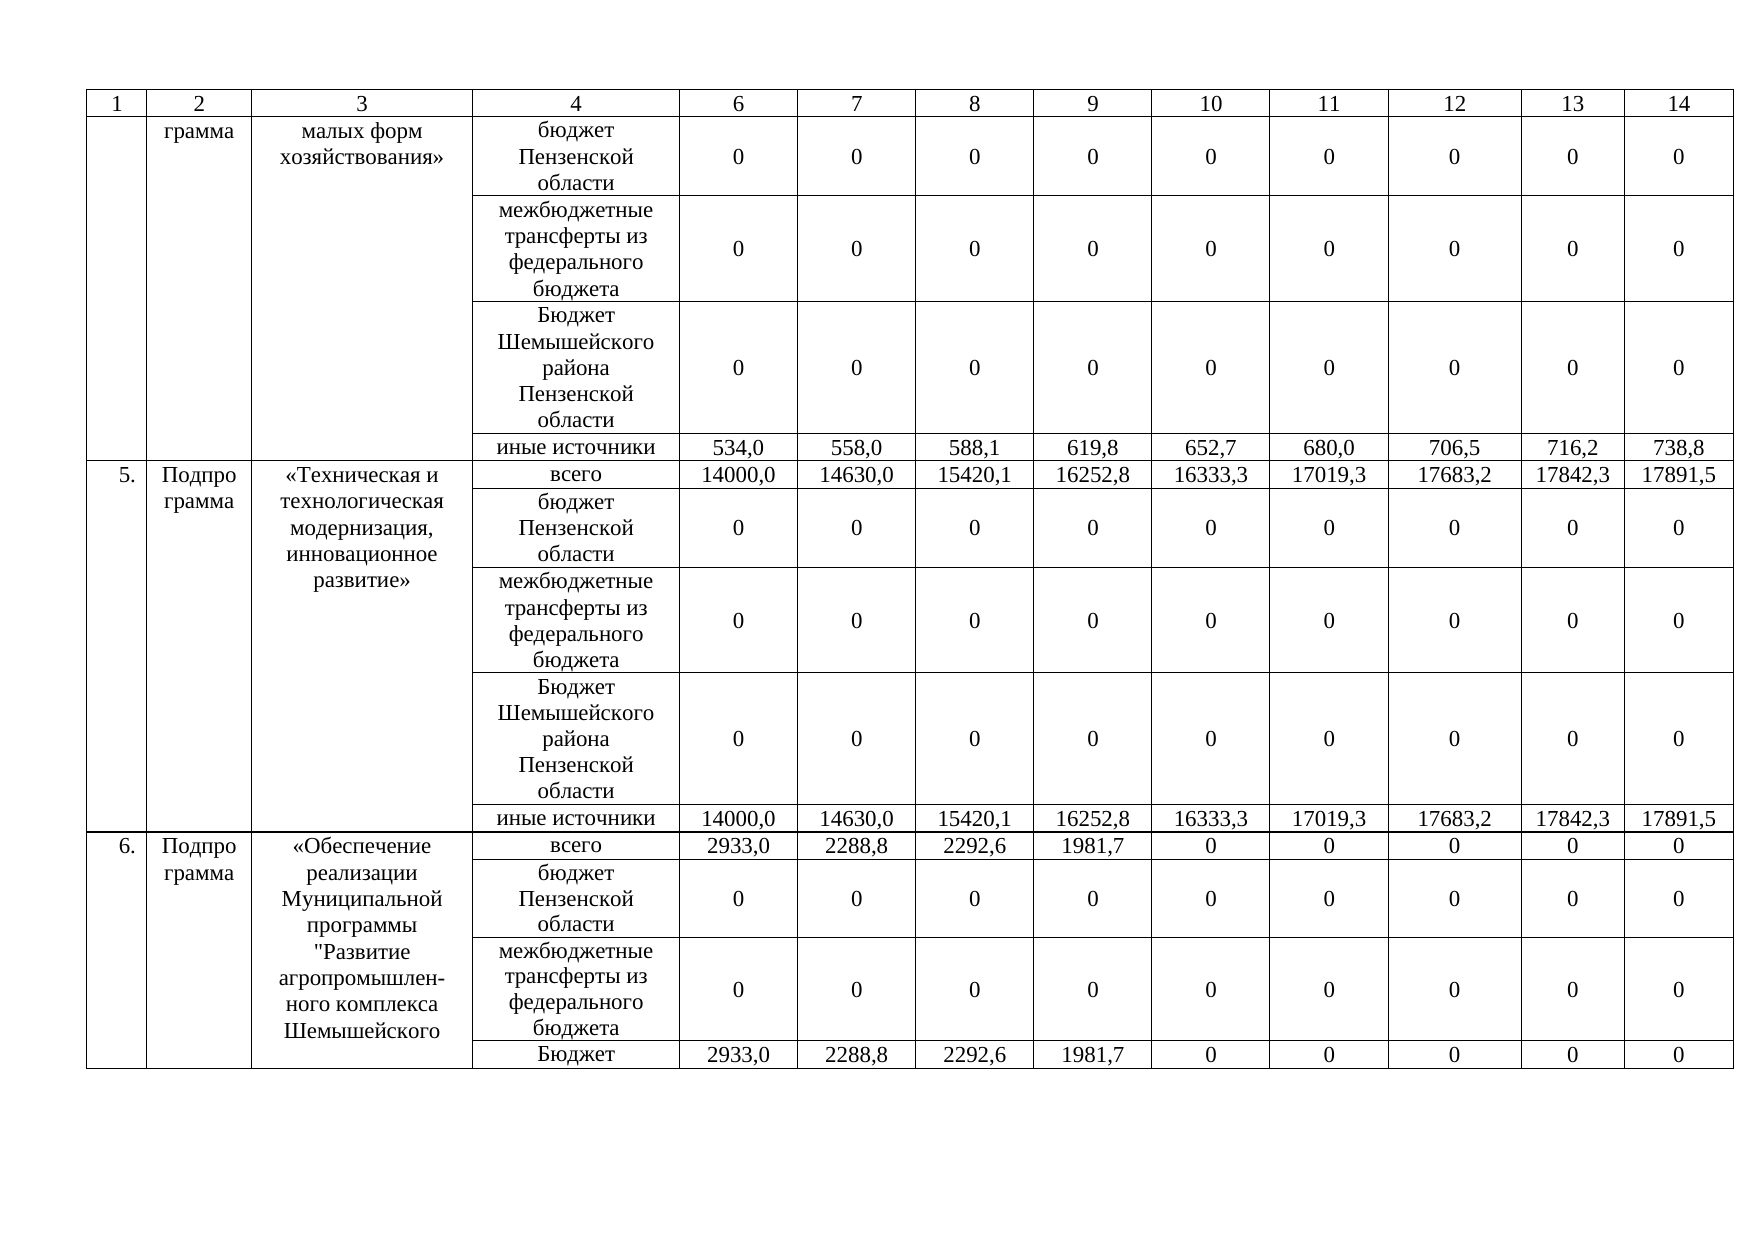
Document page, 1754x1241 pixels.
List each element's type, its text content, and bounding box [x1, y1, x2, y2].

table_cell 0 [1625, 1041, 1733, 1067]
table_cell 0 [1152, 302, 1269, 433]
table_cell 17891,5 [1625, 805, 1733, 831]
table_cell 15420,1 [916, 461, 1033, 487]
table_cell 0 [1152, 1041, 1269, 1067]
table_cell 0 [1389, 302, 1521, 433]
table_cell 0 [1034, 489, 1151, 567]
table_cell 0 [1625, 568, 1733, 672]
table_cell Подпрограмма [147, 461, 251, 831]
table_header 7 [798, 90, 915, 116]
table_cell 0 [1389, 117, 1521, 195]
table_cell 17891,5 [1625, 461, 1733, 487]
table_cell 0 [1270, 833, 1388, 859]
table_cell 0 [1389, 196, 1521, 301]
table_cell 0 [680, 302, 797, 433]
table_cell 0 [798, 860, 915, 937]
table_cell 14000,0 [680, 461, 797, 487]
table_cell 558,0 [798, 434, 915, 460]
table_header 8 [916, 90, 1033, 116]
table_cell 0 [1034, 568, 1151, 672]
table_cell межбюджетные трансферты из федерального бюджета [473, 568, 679, 672]
table_cell 0 [1522, 302, 1624, 433]
table_cell 1981,7 [1034, 1041, 1151, 1067]
table_header 6 [680, 90, 797, 116]
table_header 9 [1034, 90, 1151, 116]
table_cell 0 [680, 196, 797, 301]
table_cell 680,0 [1270, 434, 1388, 460]
table_cell 619,8 [1034, 434, 1151, 460]
table_cell 0 [1034, 860, 1151, 937]
table_cell 0 [1152, 938, 1269, 1040]
table_header 14 [1625, 90, 1733, 116]
table_cell 0 [1034, 196, 1151, 301]
table_cell 0 [798, 117, 915, 195]
table_cell 0 [1389, 860, 1521, 937]
table_cell 716,2 [1522, 434, 1624, 460]
table_cell 14630,0 [798, 461, 915, 487]
table_cell 588,1 [916, 434, 1033, 460]
table_cell 0 [916, 117, 1033, 195]
table_cell 0 [1522, 673, 1624, 804]
table_cell 0 [1270, 196, 1388, 301]
table_cell 0 [1522, 489, 1624, 567]
table_header 12 [1389, 90, 1521, 116]
table_cell 0 [798, 938, 915, 1040]
table_cell 0 [1522, 196, 1624, 301]
table_cell 706,5 [1389, 434, 1521, 460]
table_cell 0 [1389, 1041, 1521, 1067]
table_cell 2288,8 [798, 1041, 915, 1067]
table_cell 0 [1034, 673, 1151, 804]
table_cell 14630,0 [798, 805, 915, 831]
table_cell 0 [1625, 302, 1733, 433]
table_cell 0 [1625, 673, 1733, 804]
table_cell 0 [1270, 568, 1388, 672]
table_cell 0 [1152, 568, 1269, 672]
table_cell 0 [1522, 833, 1624, 859]
table_cell 17842,3 [1522, 461, 1624, 487]
table_cell 0 [1270, 489, 1388, 567]
table_cell Бюджет Шемышейского района Пензенской области [473, 302, 679, 433]
table_cell 1981,7 [1034, 833, 1151, 859]
table_cell 0 [916, 489, 1033, 567]
table_cell 2933,0 [680, 1041, 797, 1067]
table_cell 16252,8 [1034, 461, 1151, 487]
table_cell 0 [916, 673, 1033, 804]
table_cell 2292,6 [916, 1041, 1033, 1067]
table_cell межбюджетные трансферты из федерального бюджета [473, 938, 679, 1040]
table_cell 0 [798, 673, 915, 804]
table_cell 0 [916, 860, 1033, 937]
table_cell 0 [1034, 117, 1151, 195]
table_cell 0 [916, 302, 1033, 433]
table_cell 17683,2 [1389, 461, 1521, 487]
table_cell 0 [798, 302, 915, 433]
table_header 1 [87, 90, 146, 116]
table_cell 0 [1522, 860, 1624, 937]
table_cell «Обеспечение реализации Муниципальной программы "Развитие агропромышлен-ного комплекса Шемышейского района на 2014–2022 годы"» [252, 833, 472, 1067]
table_cell 0 [1270, 860, 1388, 937]
table_cell 0 [798, 196, 915, 301]
table_cell 0 [680, 673, 797, 804]
table_cell иные источники [473, 434, 679, 460]
table_cell 5. [87, 461, 146, 831]
table_cell 14000,0 [680, 805, 797, 831]
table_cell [473, 1041, 679, 1067]
table_cell 17019,3 [1270, 805, 1388, 831]
table_cell 0 [1389, 673, 1521, 804]
table_header 10 [1152, 90, 1269, 116]
table_cell всего [473, 461, 679, 487]
table_cell 0 [1152, 860, 1269, 937]
table_header 3 [252, 90, 472, 116]
table_cell 0 [1625, 117, 1733, 195]
table_cell 0 [680, 938, 797, 1040]
table_cell 0 [1270, 673, 1388, 804]
table_header 11 [1270, 90, 1388, 116]
table_cell 2288,8 [798, 833, 915, 859]
table_header 4 [473, 90, 679, 116]
table_cell 0 [680, 489, 797, 567]
table_cell 0 [1625, 938, 1733, 1040]
table_cell 0 [680, 860, 797, 937]
table_cell бюджет Пензенской области [473, 489, 679, 567]
table_cell 2933,0 [680, 833, 797, 859]
table_cell 0 [1389, 568, 1521, 672]
table_cell 0 [1270, 302, 1388, 433]
table_cell межбюджетные трансферты из федерального бюджета [473, 196, 679, 301]
table_header 13 [1522, 90, 1624, 116]
table_cell 0 [1522, 117, 1624, 195]
table_cell Подпрограмма [147, 833, 251, 1067]
table_cell 0 [916, 196, 1033, 301]
table_cell 0 [1389, 833, 1521, 859]
table_cell 0 [1522, 938, 1624, 1040]
table_cell 0 [916, 938, 1033, 1040]
table_cell всего [473, 833, 679, 859]
table_cell 652,7 [1152, 434, 1269, 460]
table_cell 0 [1625, 833, 1733, 859]
table_cell 0 [1522, 1041, 1624, 1067]
table_cell 0 [1625, 860, 1733, 937]
table_cell 0 [1034, 938, 1151, 1040]
table_cell 16252,8 [1034, 805, 1151, 831]
table_cell 0 [1625, 196, 1733, 301]
table_cell 0 [1389, 489, 1521, 567]
table_cell 0 [798, 489, 915, 567]
table_cell 0 [1152, 117, 1269, 195]
table_cell 17842,3 [1522, 805, 1624, 831]
table_cell 0 [1152, 833, 1269, 859]
table_cell бюджет Пензенской области [473, 117, 679, 195]
table_cell Подпрограмма [147, 117, 251, 460]
table_cell 4. [87, 117, 146, 460]
table_cell 0 [1152, 196, 1269, 301]
table_cell 16333,3 [1152, 805, 1269, 831]
table_cell 17019,3 [1270, 461, 1388, 487]
table_cell 0 [798, 568, 915, 672]
table_cell 0 [680, 568, 797, 672]
table_cell 16333,3 [1152, 461, 1269, 487]
table_cell иные источники [473, 805, 679, 831]
table_cell 0 [1522, 568, 1624, 672]
table_cell 0 [1389, 938, 1521, 1040]
table_cell 0 [1270, 117, 1388, 195]
table_cell 6. [87, 833, 146, 1067]
table_cell 0 [1270, 1041, 1388, 1067]
table_cell 0 [1270, 938, 1388, 1040]
table_cell 17683,2 [1389, 805, 1521, 831]
table_cell «Поддержка малых форм хозяйствования» [252, 117, 472, 460]
table_cell 0 [1152, 673, 1269, 804]
table_header 2 [147, 90, 251, 116]
table_cell 0 [1152, 489, 1269, 567]
table_cell 0 [916, 568, 1033, 672]
table_cell 15420,1 [916, 805, 1033, 831]
table_cell 0 [1034, 302, 1151, 433]
table_cell 738,8 [1625, 434, 1733, 460]
table_cell Бюджет Шемышейского района Пензенской области [473, 673, 679, 804]
table_cell 2292,6 [916, 833, 1033, 859]
table_cell 0 [1625, 489, 1733, 567]
table_cell 0 [680, 117, 797, 195]
table_cell «Техническая и технологическая модернизация, инновационное развитие» [252, 461, 472, 831]
table_cell бюджет Пензенской области [473, 860, 679, 937]
table_cell 534,0 [680, 434, 797, 460]
